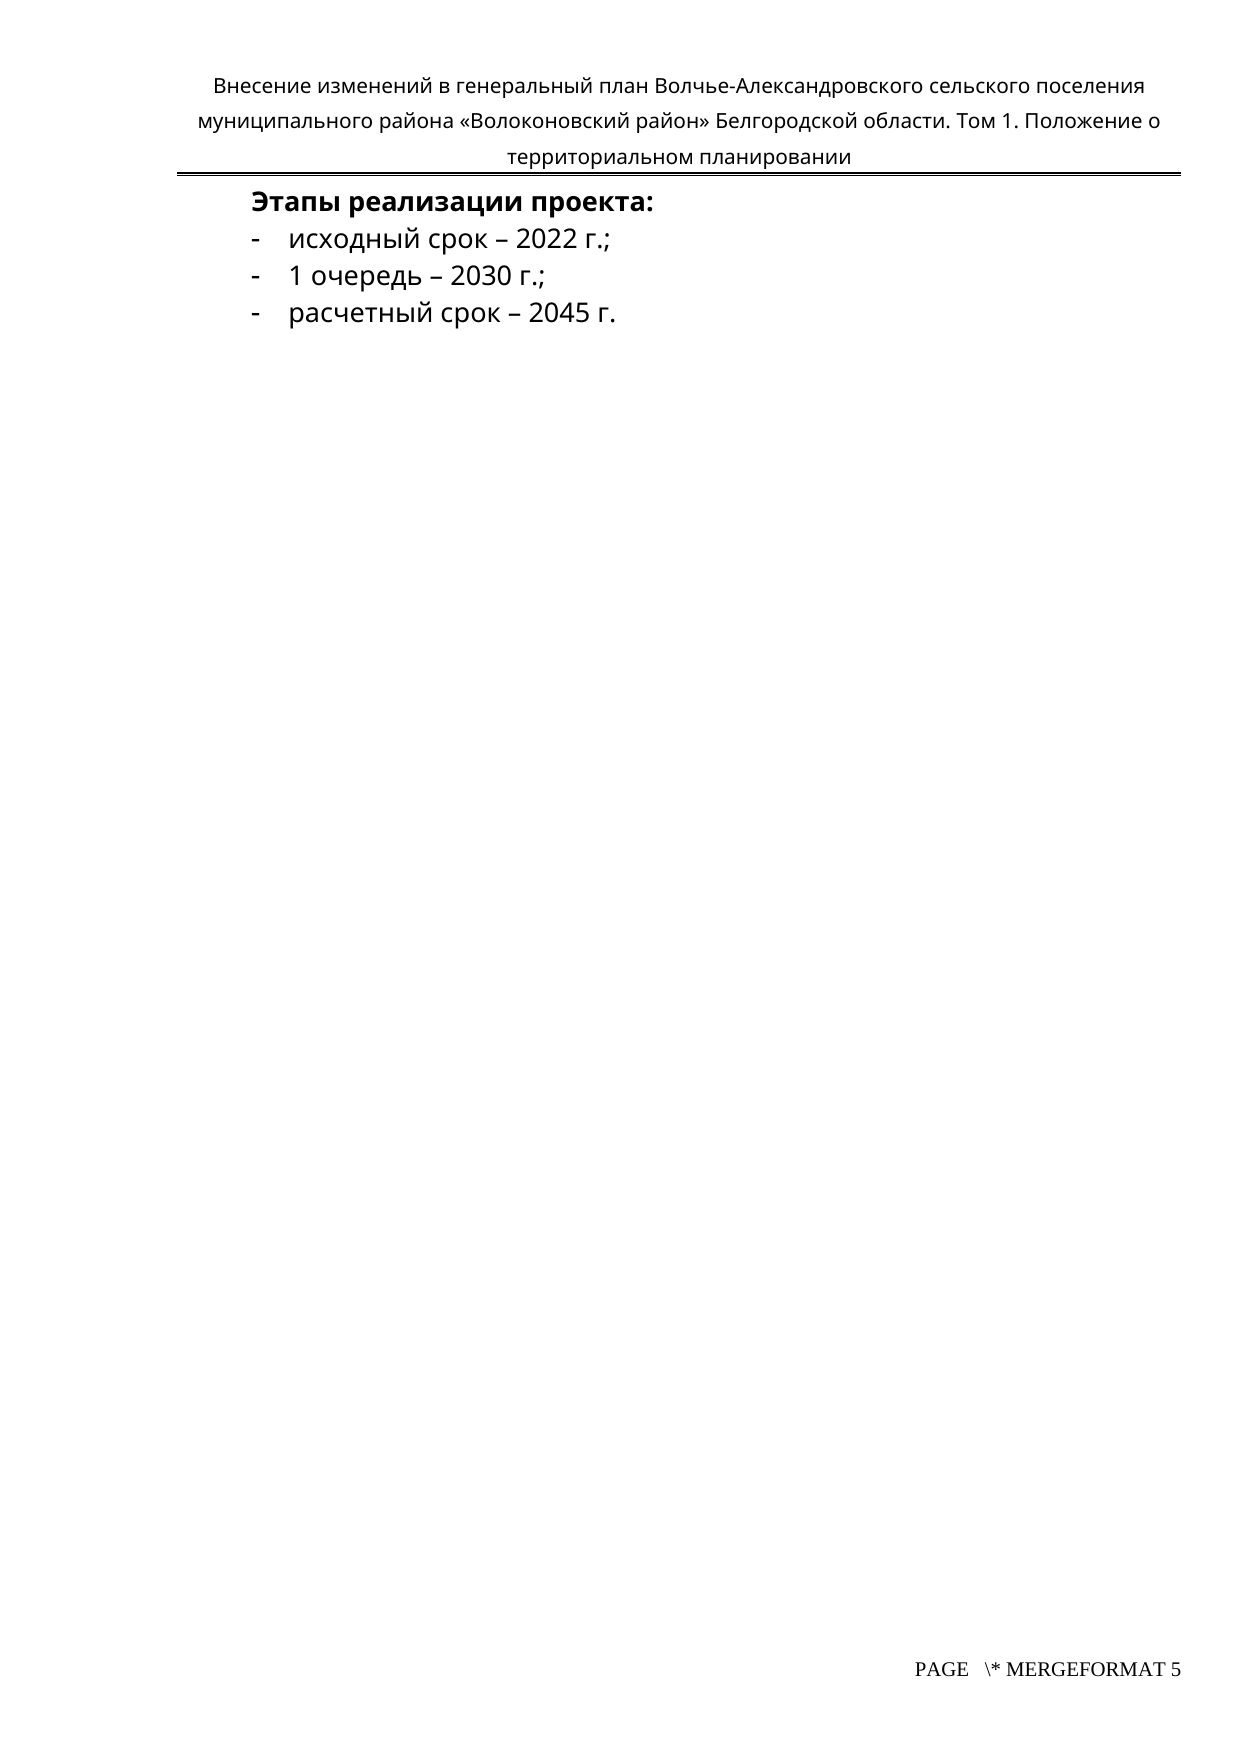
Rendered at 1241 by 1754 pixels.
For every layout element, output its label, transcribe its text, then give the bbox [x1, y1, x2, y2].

list исходный срок – 2022 г.; [251, 219, 1181, 256]
list 1 очередь – 2030 г.; [251, 256, 1181, 293]
list расчетный срок – 2045 г. [251, 293, 1181, 330]
text Этапы реализации проекта: [177, 183, 1181, 219]
